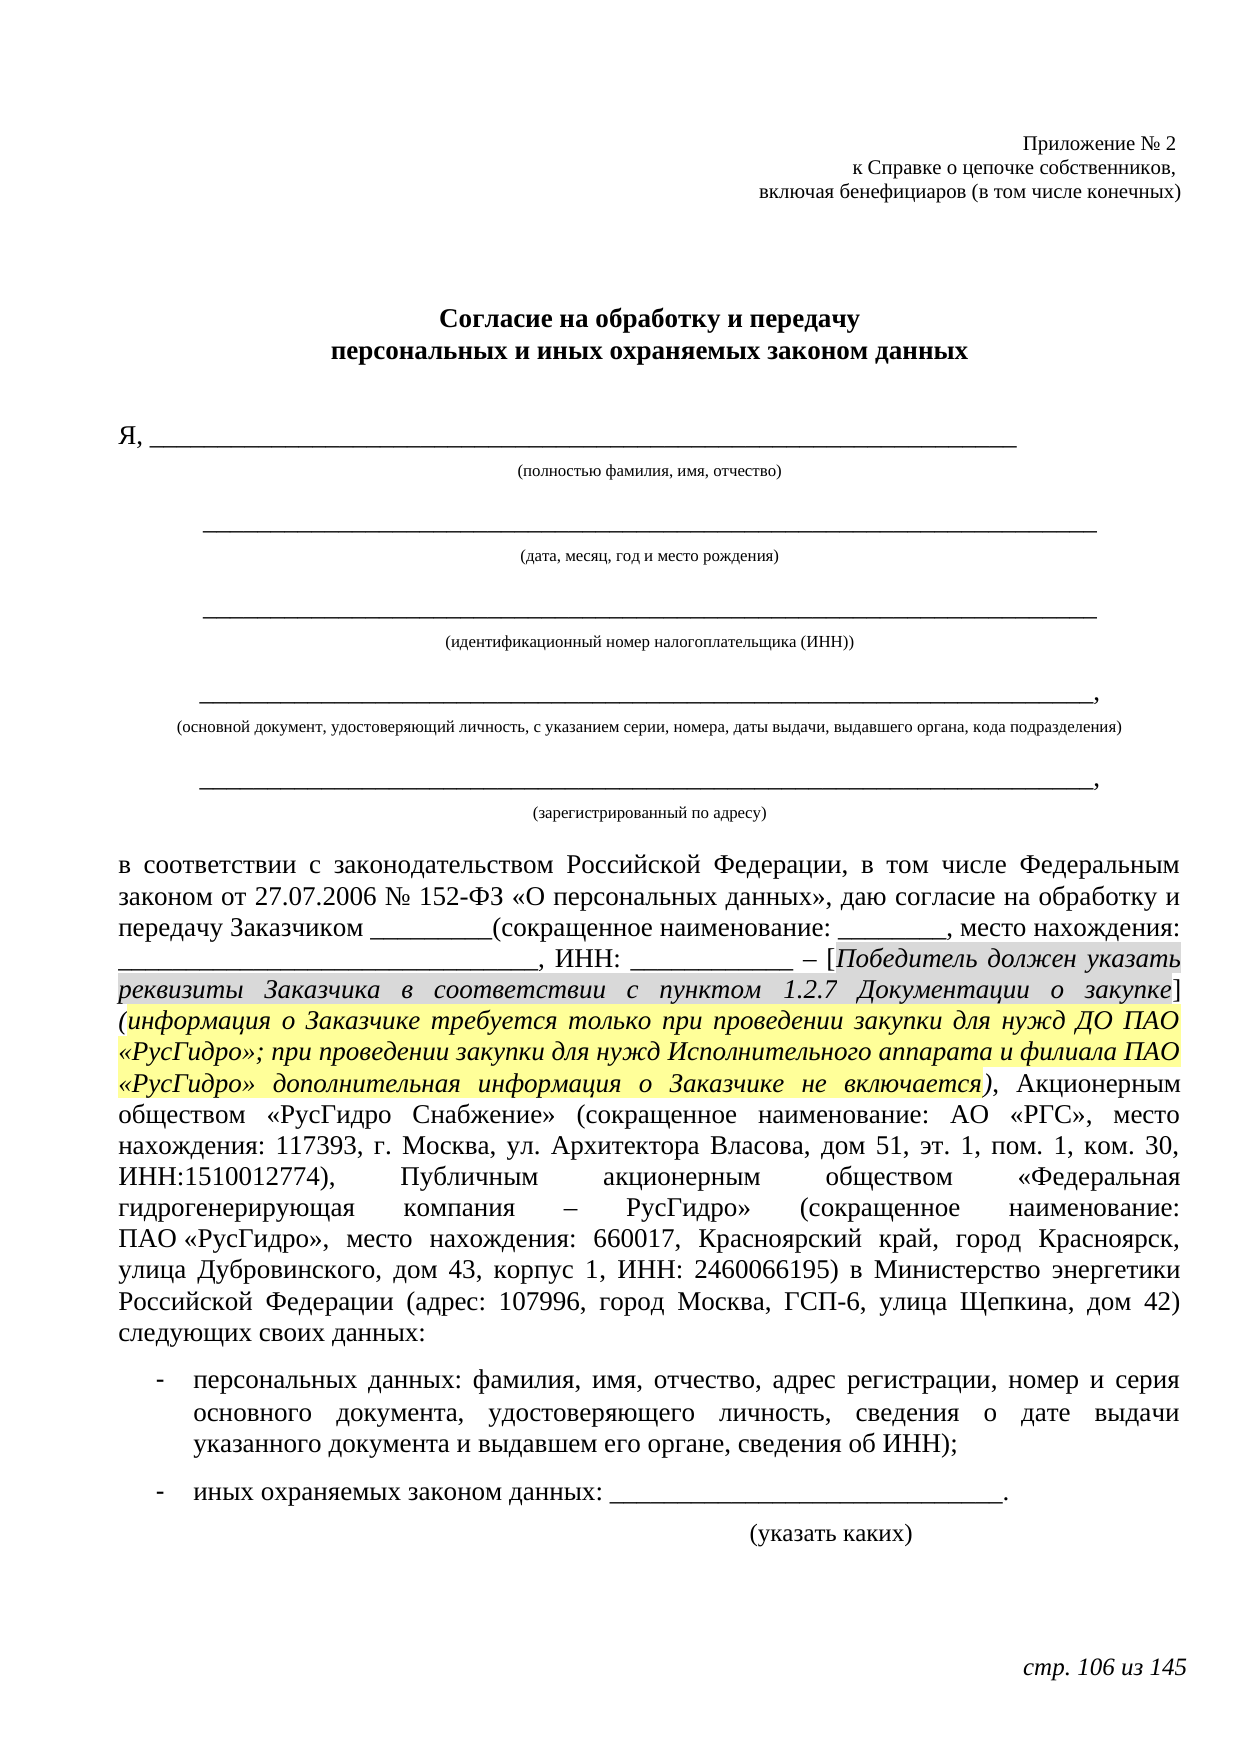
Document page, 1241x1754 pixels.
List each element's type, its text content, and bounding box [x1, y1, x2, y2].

list иных охраняемых законом данных: _____________________________. [156, 1471, 1181, 1508]
text (зарегистрированный по адресу) [118, 803, 1181, 836]
text (идентификационный номер налогоплательщика (ИНН)) [118, 632, 1181, 665]
text __________________________________________________________________, [118, 761, 1181, 792]
text в соответствии с законодательством Российской Федерации, в том числе Федеральным законом от 27.07.2006 № 152-ФЗ «О персональных данных», даю согласие на обработку и передачу Заказчиком _________(сокращенное наименование: ________, место нахождения: _______________________________, ИНН: ____________ – [Победитель должен указать реквизиты Заказчика в соответствии с пунктом 1.2.7 Документации о закупке] (информация о Заказчике требуется только при проведении закупки для нужд ДО ПАО «РусГидро»; при проведении закупки для нужд Исполнительного аппарата и филиала ПАО «РусГидро» дополнительная информация о Заказчике не включается), Акционерным обществом «РусГидро Снабжение» (сокращенное наименование: АО «РГС», место нахождения: 117393, г. Москва, ул. Архитектора Власова, дом 51, эт. 1, пом. 1, ком. 30, ИНН:1510012774), Публичным акционерным обществом «Федеральная гидрогенерирующая компания – РусГидро» (сокращенное наименование: ПАО «РусГидро», место нахождения: 660017, Красноярский край, город Красноярск, улица Дубровинского, дом 43, корпус 1, ИНН: 2460066195) в Министерство энергетики Российской Федерации (адрес: 107996, город Москва, ГСП-6, улица Щепкина, дом 42) следующих своих данных: [118, 1067, 1181, 1347]
text (основной документ, удостоверяющий личность, с указанием серии, номера, даты выдачи, выдавшего органа, кода подразделения) [118, 717, 1181, 751]
list персональных данных: фамилия, имя, отчество, адрес регистрации, номер и серия основного документа, удостоверяющего личность, сведения о дате выдачи указанного документа и выдавшем его органе, сведения об ИНН); [156, 1359, 1181, 1459]
text (полностью фамилия, имя, отчество) [118, 461, 1181, 494]
text Приложение № 2 к Справке о цепочке собственников, включая бенефициаров (в том числе конечных) [118, 131, 1181, 203]
text __________________________________________________________________ [118, 504, 1181, 536]
text в соответствии с законодательством Российской Федерации, в том числе Федеральным законом от 27.07.2006 № 152-ФЗ «О персональных данных», даю согласие на обработку и передачу Заказчиком _________(сокращенное наименование: ________, место нахождения: _______________________________, ИНН: ____________ – [Победитель должен указать реквизиты Заказчика в соответствии с пунктом 1.2.7 Документации о закупке] (информация о Заказчике требуется только при проведении закупки для нужд ДО ПАО «РусГидро»; при проведении закупки для нужд Исполнительного аппарата и филиала ПАО «РусГидро» дополнительная информация о Заказчике не включается), Акционерным обществом «РусГидро Снабжение» (сокращенное наименование: АО «РГС», место нахождения: 117393, г. Москва, ул. Архитектора Власова, дом 51, эт. 1, пом. 1, ком. 30, ИНН:1510012774), Публичным акционерным обществом «Федеральная гидрогенерирующая компания – РусГидро» (сокращенное наименование: ПАО «РусГидро», место нахождения: 660017, Красноярский край, город Красноярск, улица Дубровинского, дом 43, корпус 1, ИНН: 2460066195) в Министерство энергетики Российской Федерации (адрес: 107996, город Москва, ГСП-6, улица Щепкина, дом 42) следующих своих данных: [118, 849, 1181, 973]
text Согласие на обработку и передачу персональных и иных охраняемых законом данных [118, 303, 1181, 365]
text (указать каких) [118, 1518, 1181, 1547]
text (дата, месяц, год и место рождения) [118, 546, 1181, 579]
text __________________________________________________________________, [118, 676, 1181, 707]
text Я, ________________________________________________________________ [118, 419, 1181, 450]
text __________________________________________________________________ [118, 590, 1181, 621]
